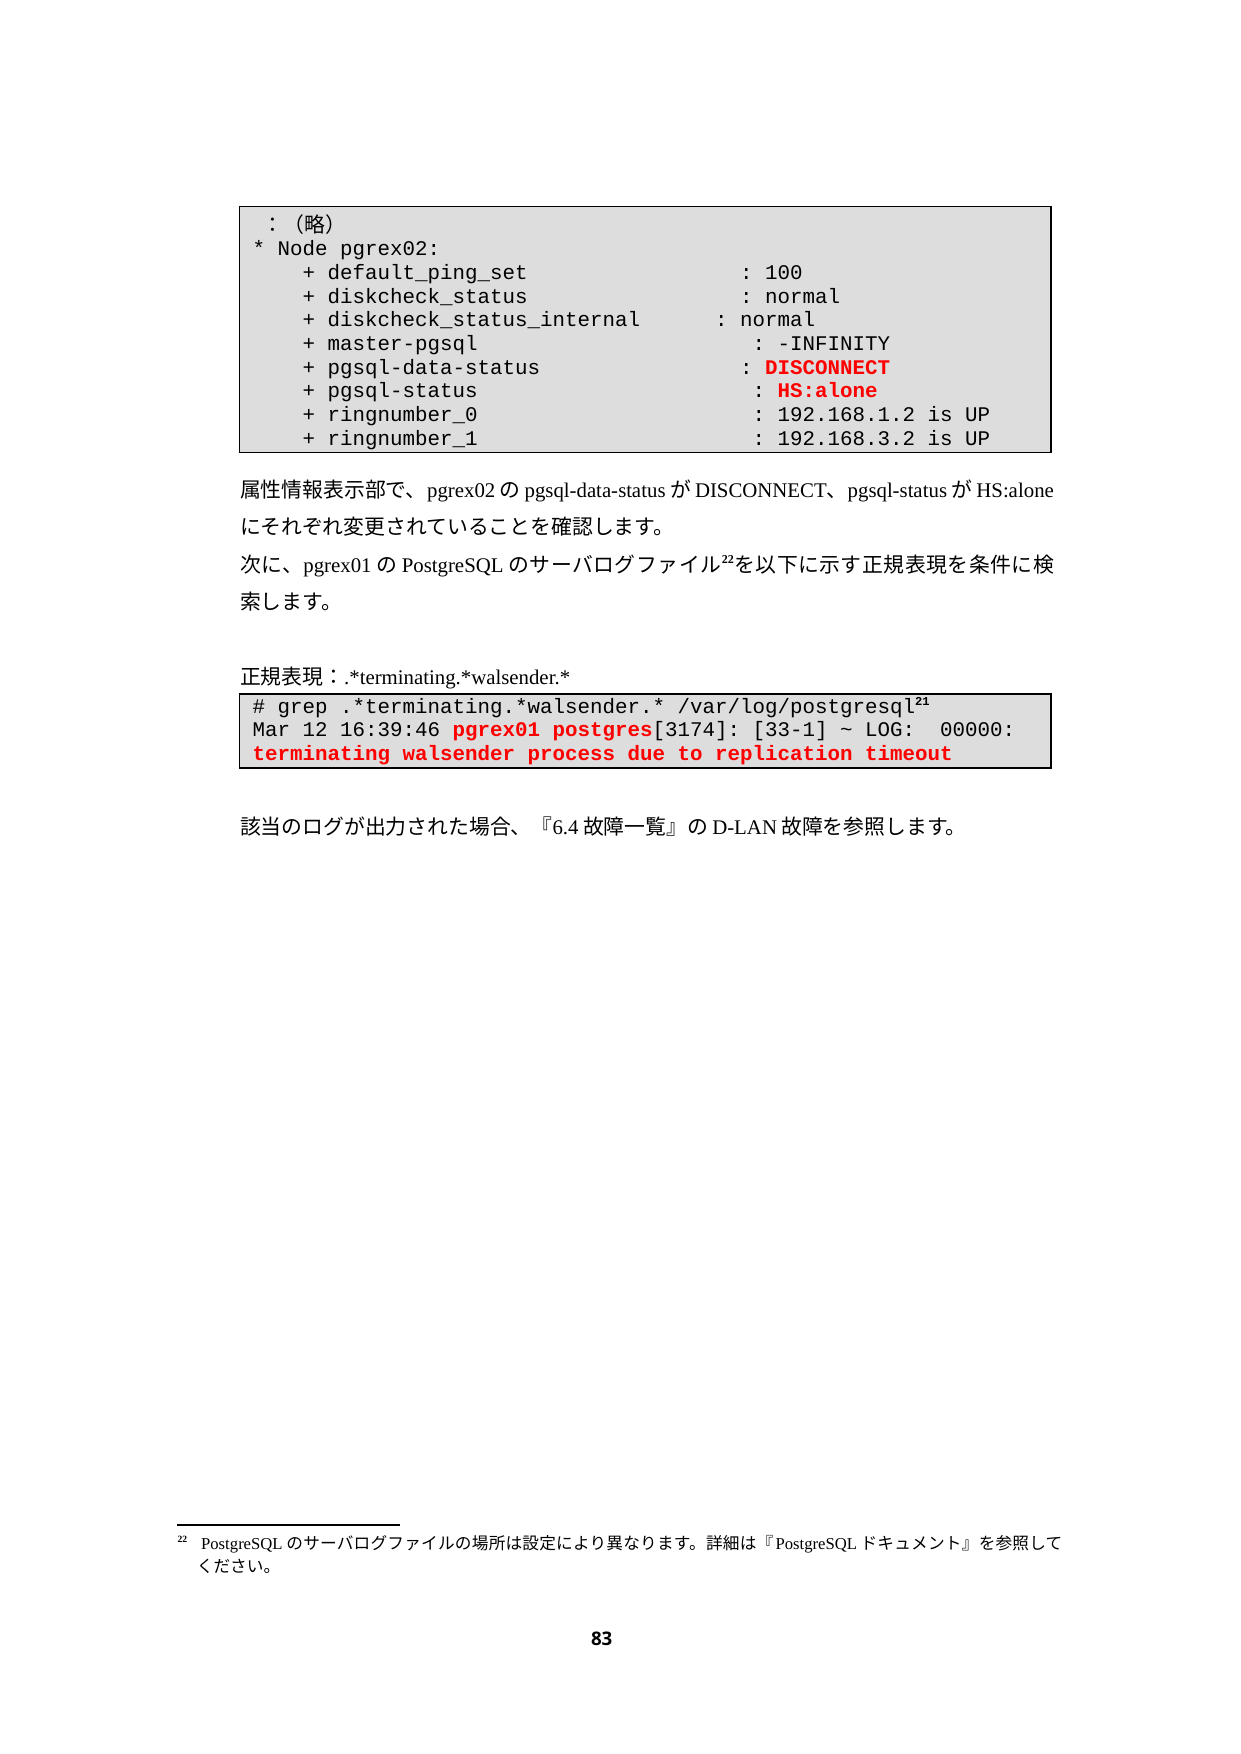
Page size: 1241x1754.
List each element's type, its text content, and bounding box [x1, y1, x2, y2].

text 正規表現：.*terminating.*walsender.* [240, 657, 1054, 694]
text 属性情報表示部で、pgrex02のpgsql-data-statusがDISCONNECT、pgsql-statusがHS:aloneにそれぞれ変更されていることを確認します。 [240, 469, 1054, 544]
text 次に、pgrex01のPostgreSQLのサーバログファイルを以下に示す正規表現を条件に検索します。 [240, 544, 1054, 619]
text 該当のログが出力された場合、『6.4 故障一覧』のD-LAN故障を参照します。 [240, 807, 1054, 844]
